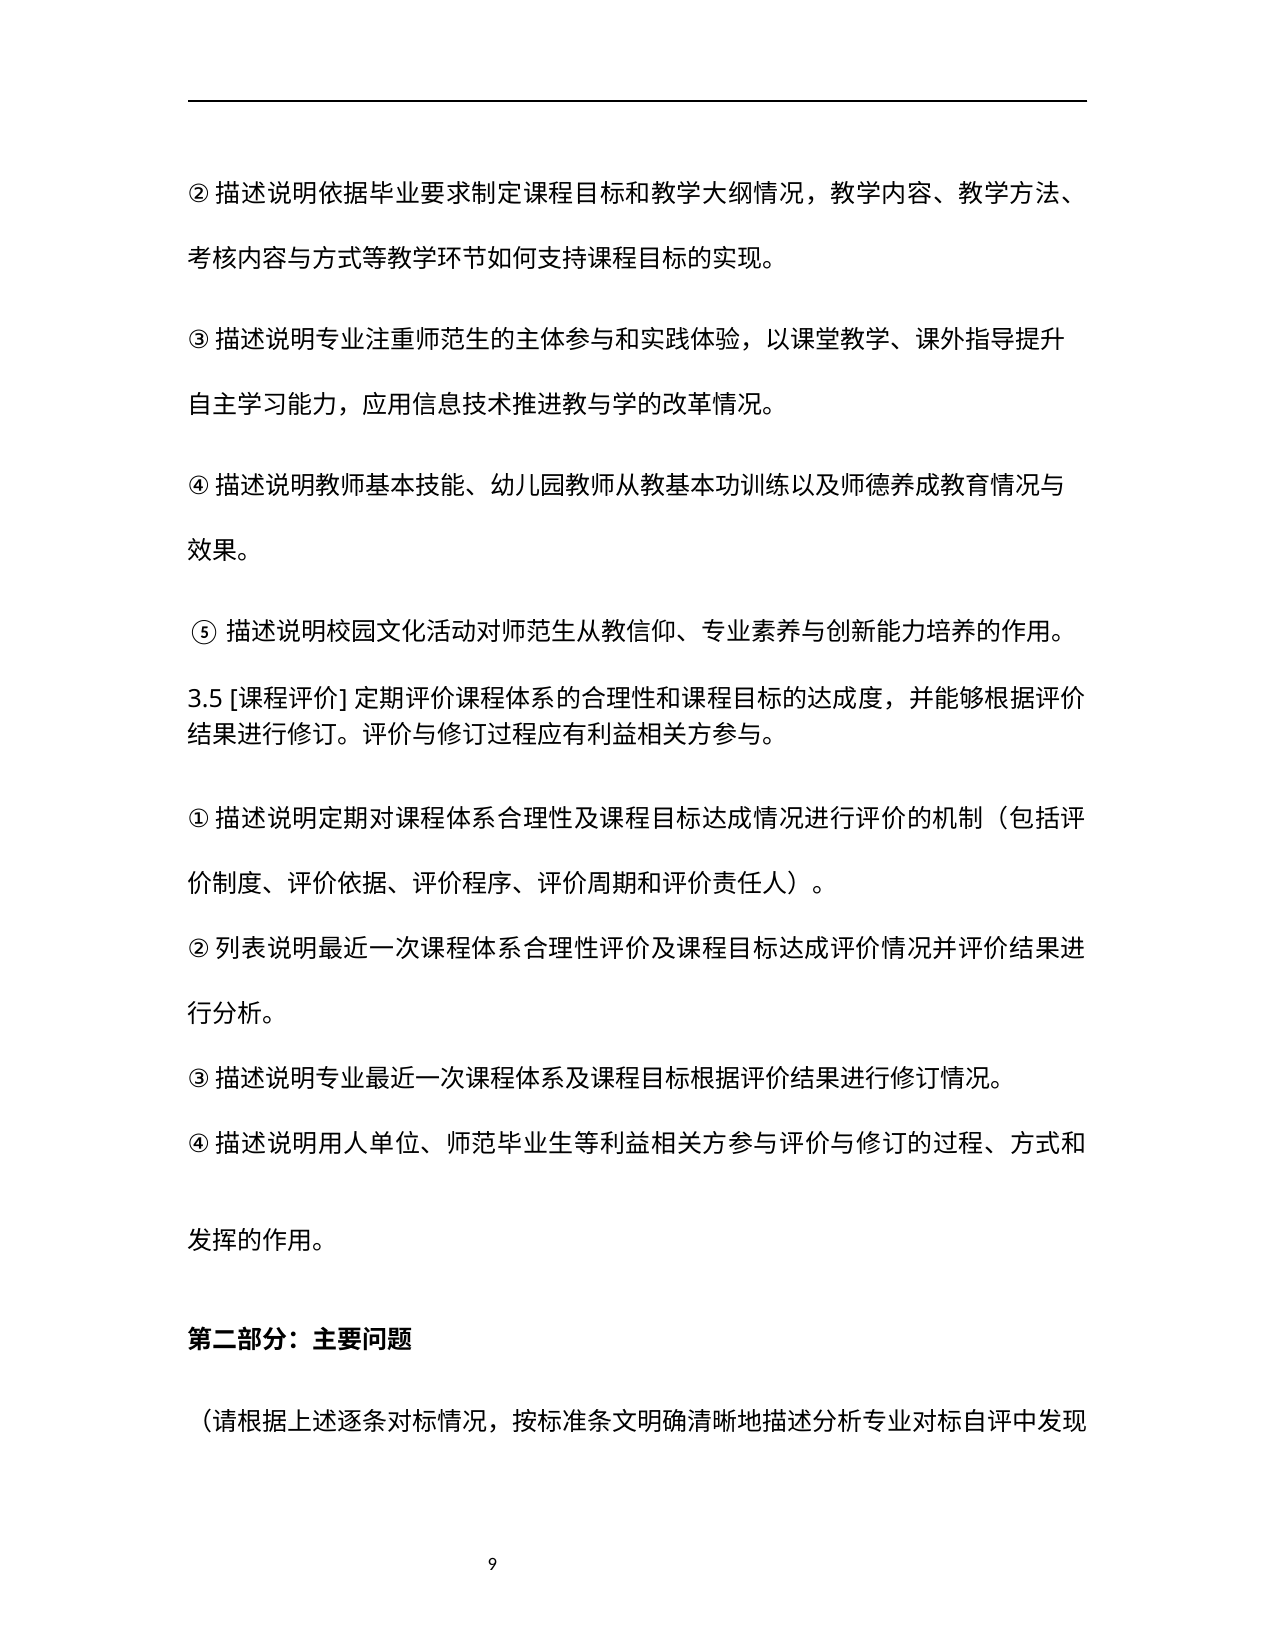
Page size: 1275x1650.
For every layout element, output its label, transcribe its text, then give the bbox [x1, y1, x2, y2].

text ③描述说明专业注重师范生的主体参与和实践体验，以课堂教学、课外指导提升自主学习能力，应用信息技术推进教与学的改革情况。 [187, 305, 1087, 435]
text ①描述说明定期对课程体系合理性及课程目标达成情况进行评价的机制（包括评价制度、评价依据、评价程序、评价周期和评价责任人）。 [187, 784, 1087, 914]
text 3.5 [课程评价] 定期评价课程体系的合理性和课程目标的达成度，并能够根据评价结果进行修订。评价与修订过程应有利益相关方参与。 [187, 679, 1087, 751]
text ⑤描述说明校园文化活动对师范生从教信仰、专业素养与创新能力培养的作用。 [187, 597, 1087, 662]
text ②描述说明依据毕业要求制定课程目标和教学大纲情况，教学内容、教学方法、考核内容与方式等教学环节如何支持课程目标的实现。 [187, 159, 1087, 289]
text ④描述说明用人单位、师范毕业生等利益相关方参与评价与修订的过程、方式和发挥的作用。 [187, 1109, 1087, 1271]
text ②列表说明最近一次课程体系合理性评价及课程目标达成评价情况并评价结果进行分析。 [187, 914, 1087, 1044]
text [187, 1387, 1087, 1452]
subtitle 第二部分：主要问题 [187, 1306, 1087, 1371]
text ④描述说明教师基本技能、幼儿园教师从教基本功训练以及师德养成教育情况与效果。 [187, 451, 1087, 581]
text ③描述说明专业最近一次课程体系及课程目标根据评价结果进行修订情况。 [187, 1044, 1087, 1109]
